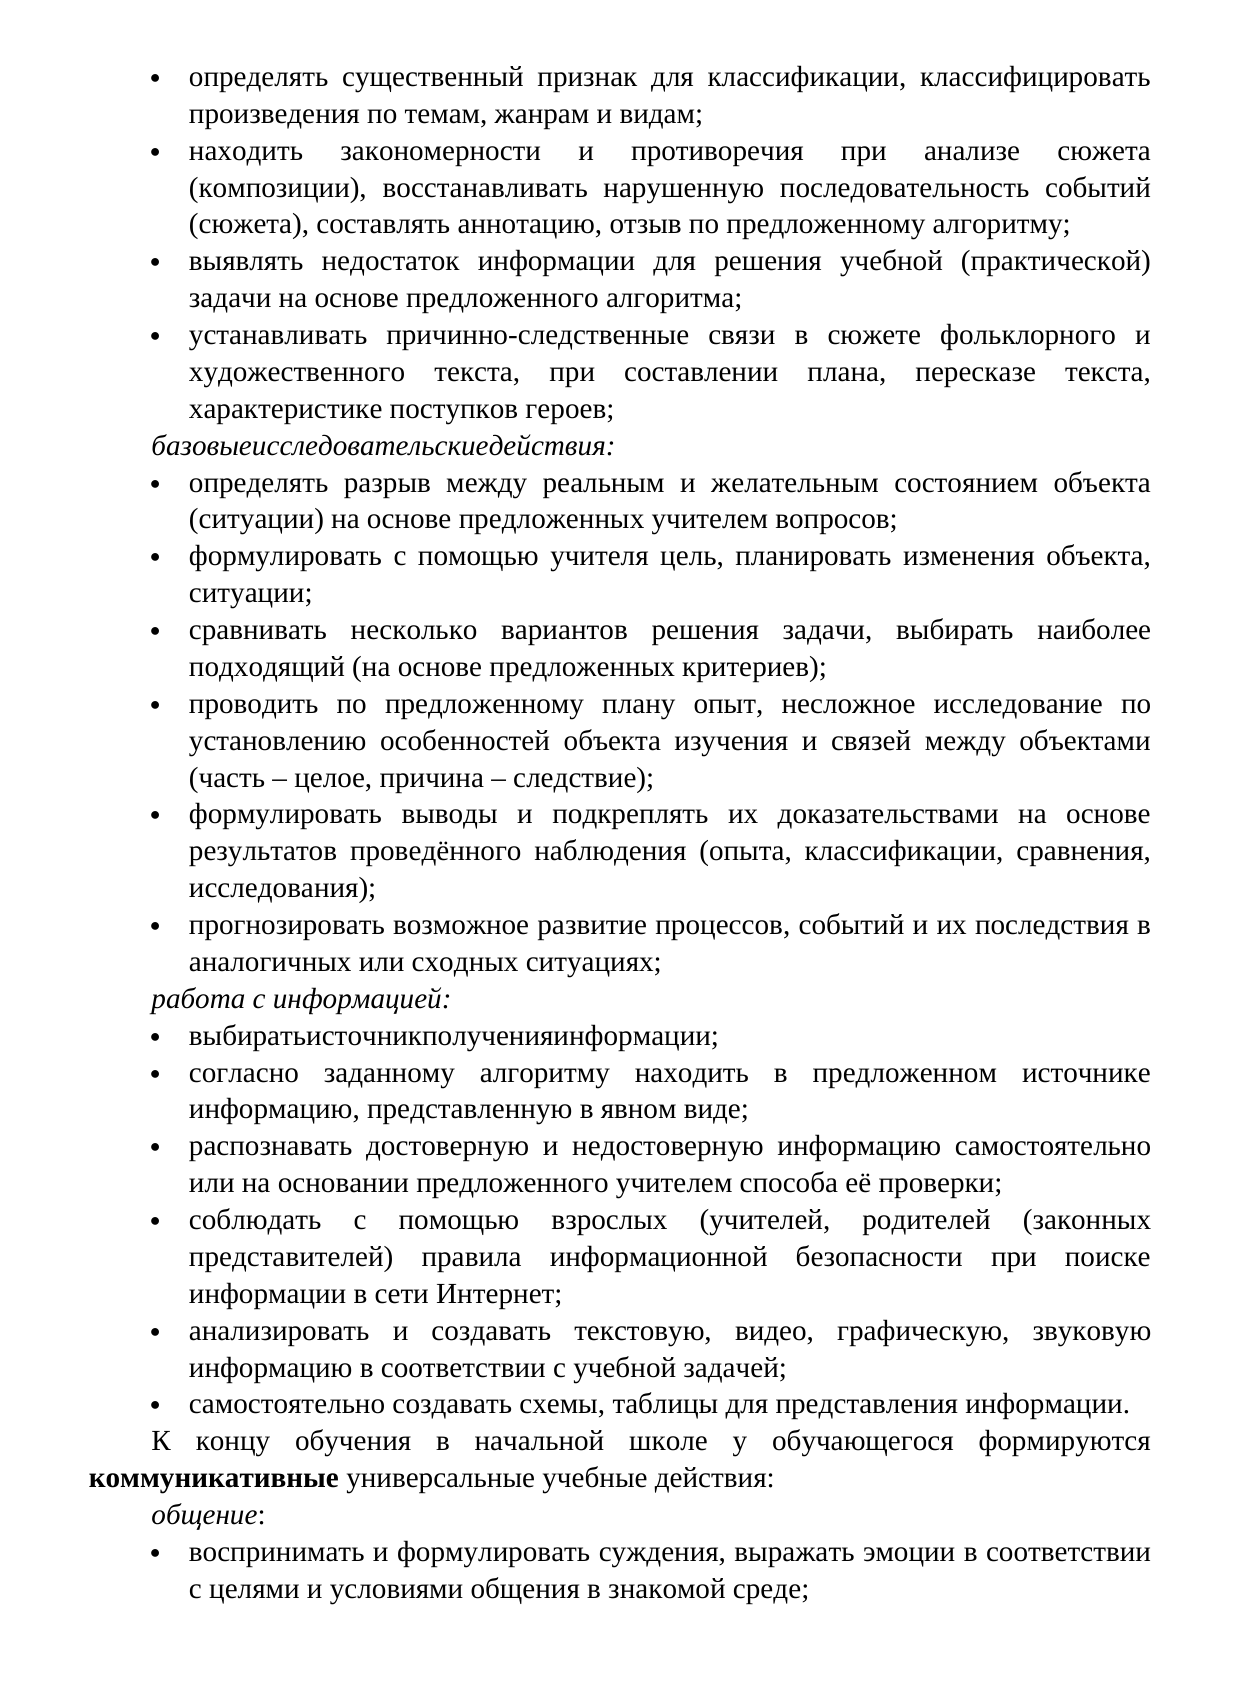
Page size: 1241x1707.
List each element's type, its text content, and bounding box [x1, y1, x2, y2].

list выбиратьисточникполученияинформации; [151, 1018, 1152, 1051]
list согласно заданному алгоритму находить в предложенном источнике информацию, представленную в явном виде; [151, 1055, 1152, 1125]
text работа с информацией: [89, 981, 1152, 1014]
list распознавать достоверную и недостоверную информацию самостоятельно или на основании предложенного учителем способа её проверки; [151, 1128, 1152, 1199]
list прогнозировать возможное развитие процессов, событий и их последствия в аналогичных или сходных ситуациях; [151, 907, 1152, 978]
list определять существенный признак для классификации, классифицировать произведения по темам, жанрам и видам; [151, 59, 1152, 129]
list устанавливать причинно-следственные связи в сюжете фольклорного и художественного текста, при составлении плана, пересказе текста, характеристике поступков героев; [151, 317, 1152, 424]
list выявлять недостаток информации для решения учебной (практической) задачи на основе предложенного алгоритма; [151, 243, 1152, 314]
list проводить по предложенному плану опыт, несложное исследование по установлению особенностей объекта изучения и связей между объектами (часть – целое, причина – следствие); [151, 686, 1152, 793]
list соблюдать с помощью взрослых (учителей, родителей (законных представителей) правила информационной безопасности при поиске информации в сети Интернет; [151, 1202, 1152, 1309]
list воспринимать и формулировать суждения, выражать эмоции в соответствии с целями и условиями общения в знакомой среде; [151, 1534, 1152, 1604]
list самостоятельно создавать схемы, таблицы для представления информации. [151, 1387, 1152, 1420]
list находить закономерности и противоречия при анализе сюжета (композиции), восстанавливать нарушенную последовательность событий (сюжета), составлять аннотацию, отзыв по предложенному алгоритму; [151, 133, 1152, 240]
list сравнивать несколько вариантов решения задачи, выбирать наиболее подходящий (на основе предложенных критериев); [151, 612, 1152, 683]
text общение: [89, 1497, 1152, 1531]
list определять разрыв между реальным и желательным состоянием объекта (ситуации) на основе предложенных учителем вопросов; [151, 465, 1152, 535]
list формулировать с помощью учителя цель, планировать изменения объекта, ситуации; [151, 538, 1152, 609]
text базовыеисследовательскиедействия: [89, 428, 1152, 461]
list формулировать выводы и подкреплять их доказательствами на основе результатов проведённого наблюдения (опыта, классификации, сравнения, исследования); [151, 797, 1152, 904]
list анализировать и создавать текстовую, видео, графическую, звуковую информацию в соответствии с учебной задачей; [151, 1313, 1152, 1383]
text К концу обучения в начальной школе у обучающегося формируются коммуникативные универсальные учебные действия: [89, 1423, 1152, 1494]
